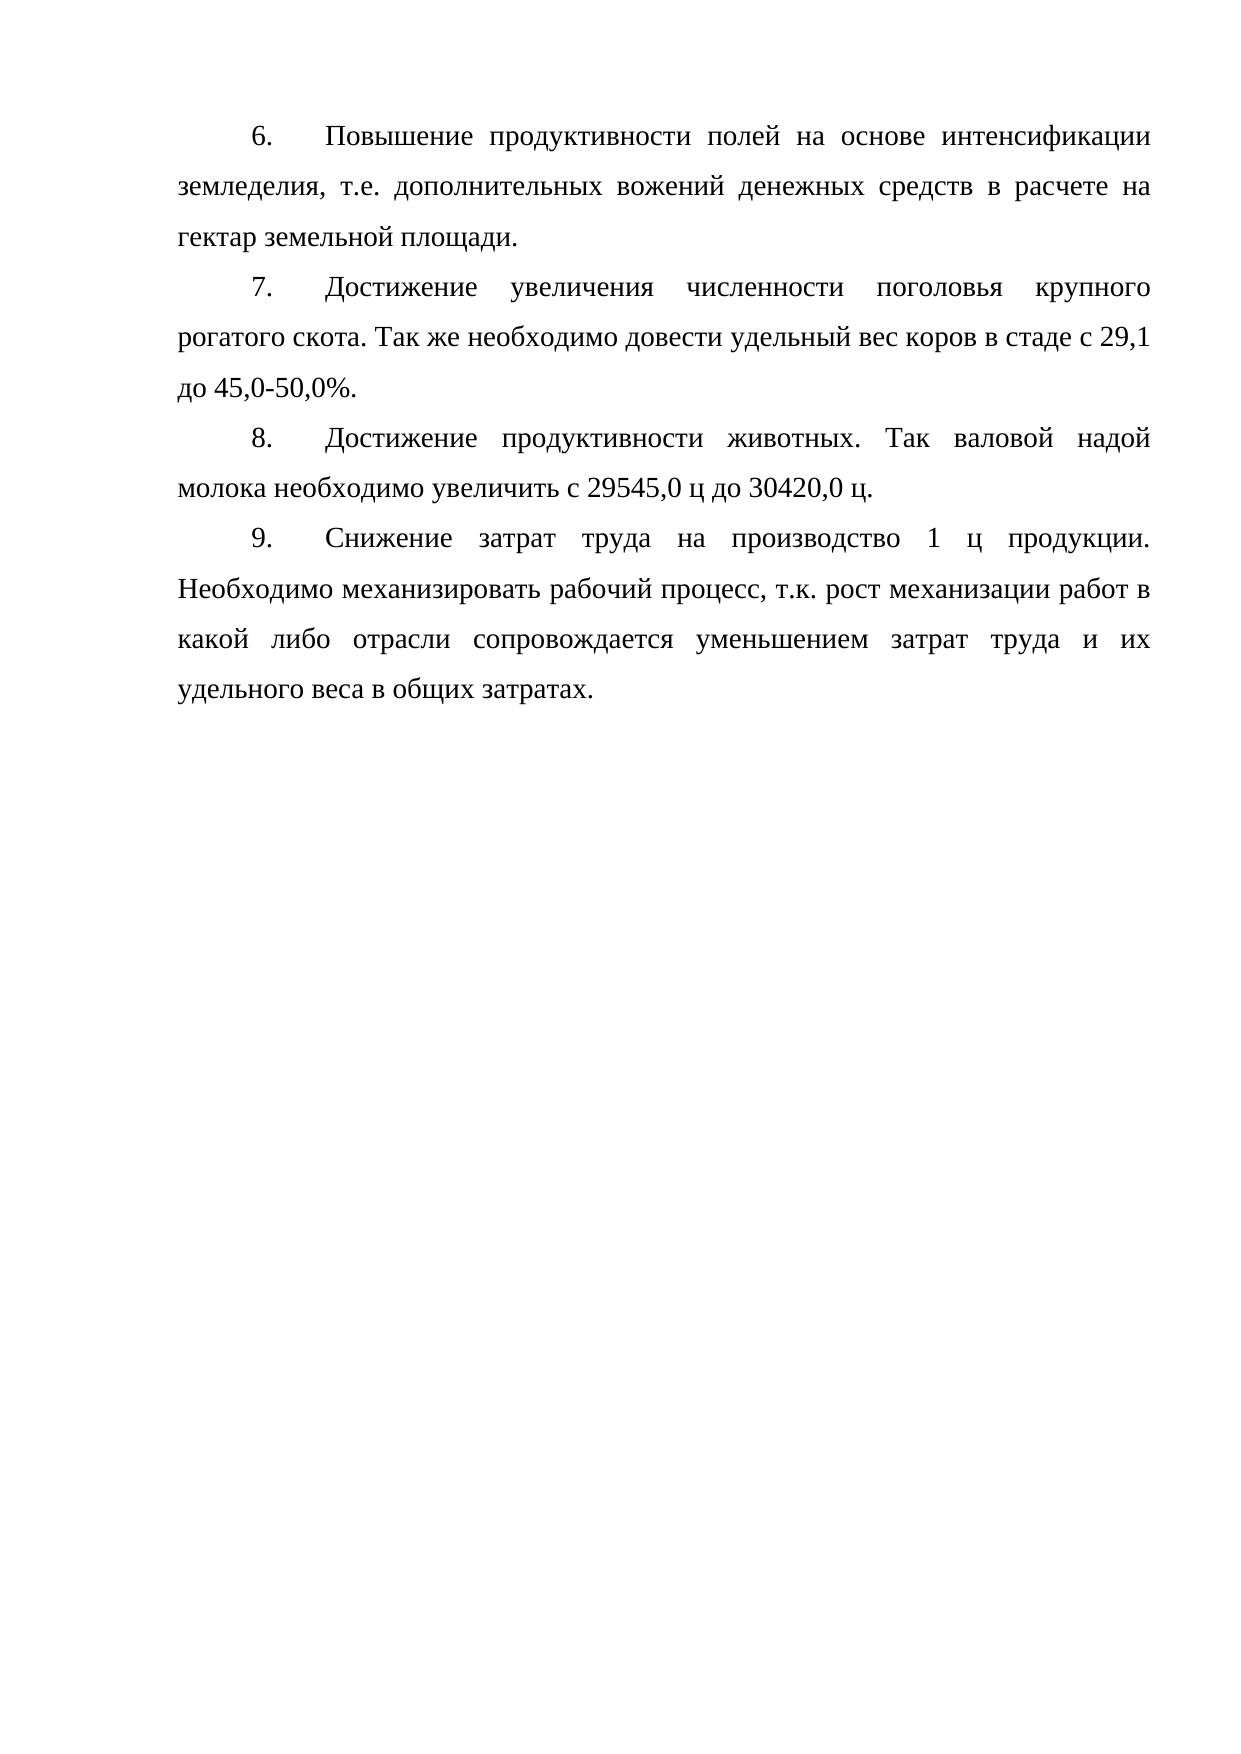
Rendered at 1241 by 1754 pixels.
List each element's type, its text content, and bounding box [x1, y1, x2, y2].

list Снижение затрат труда на производство 1 ц продукции. Необходимо механизировать рабочий процесс, т.к. рост механизации работ в какой либо отрасли сопровождается уменьшением затрат труда и их удельного веса в общих затратах. [177, 521, 1152, 705]
list Достижение продуктивности животных. Так валовой надой молока необходимо увеличить с 29545,0 ц до 30420,0 ц. [177, 420, 1152, 504]
list Достижение увеличения численности поголовья крупного рогатого скота. Так же необходимо довести удельный вес коров в стаде с 29,1 до 45,0-50,0%. [177, 269, 1152, 403]
list Повышение продуктивности полей на основе интенсификации земледелия, т.е. дополнительных вожений денежных средств в расчете на гектар земельной площади. [177, 118, 1152, 252]
